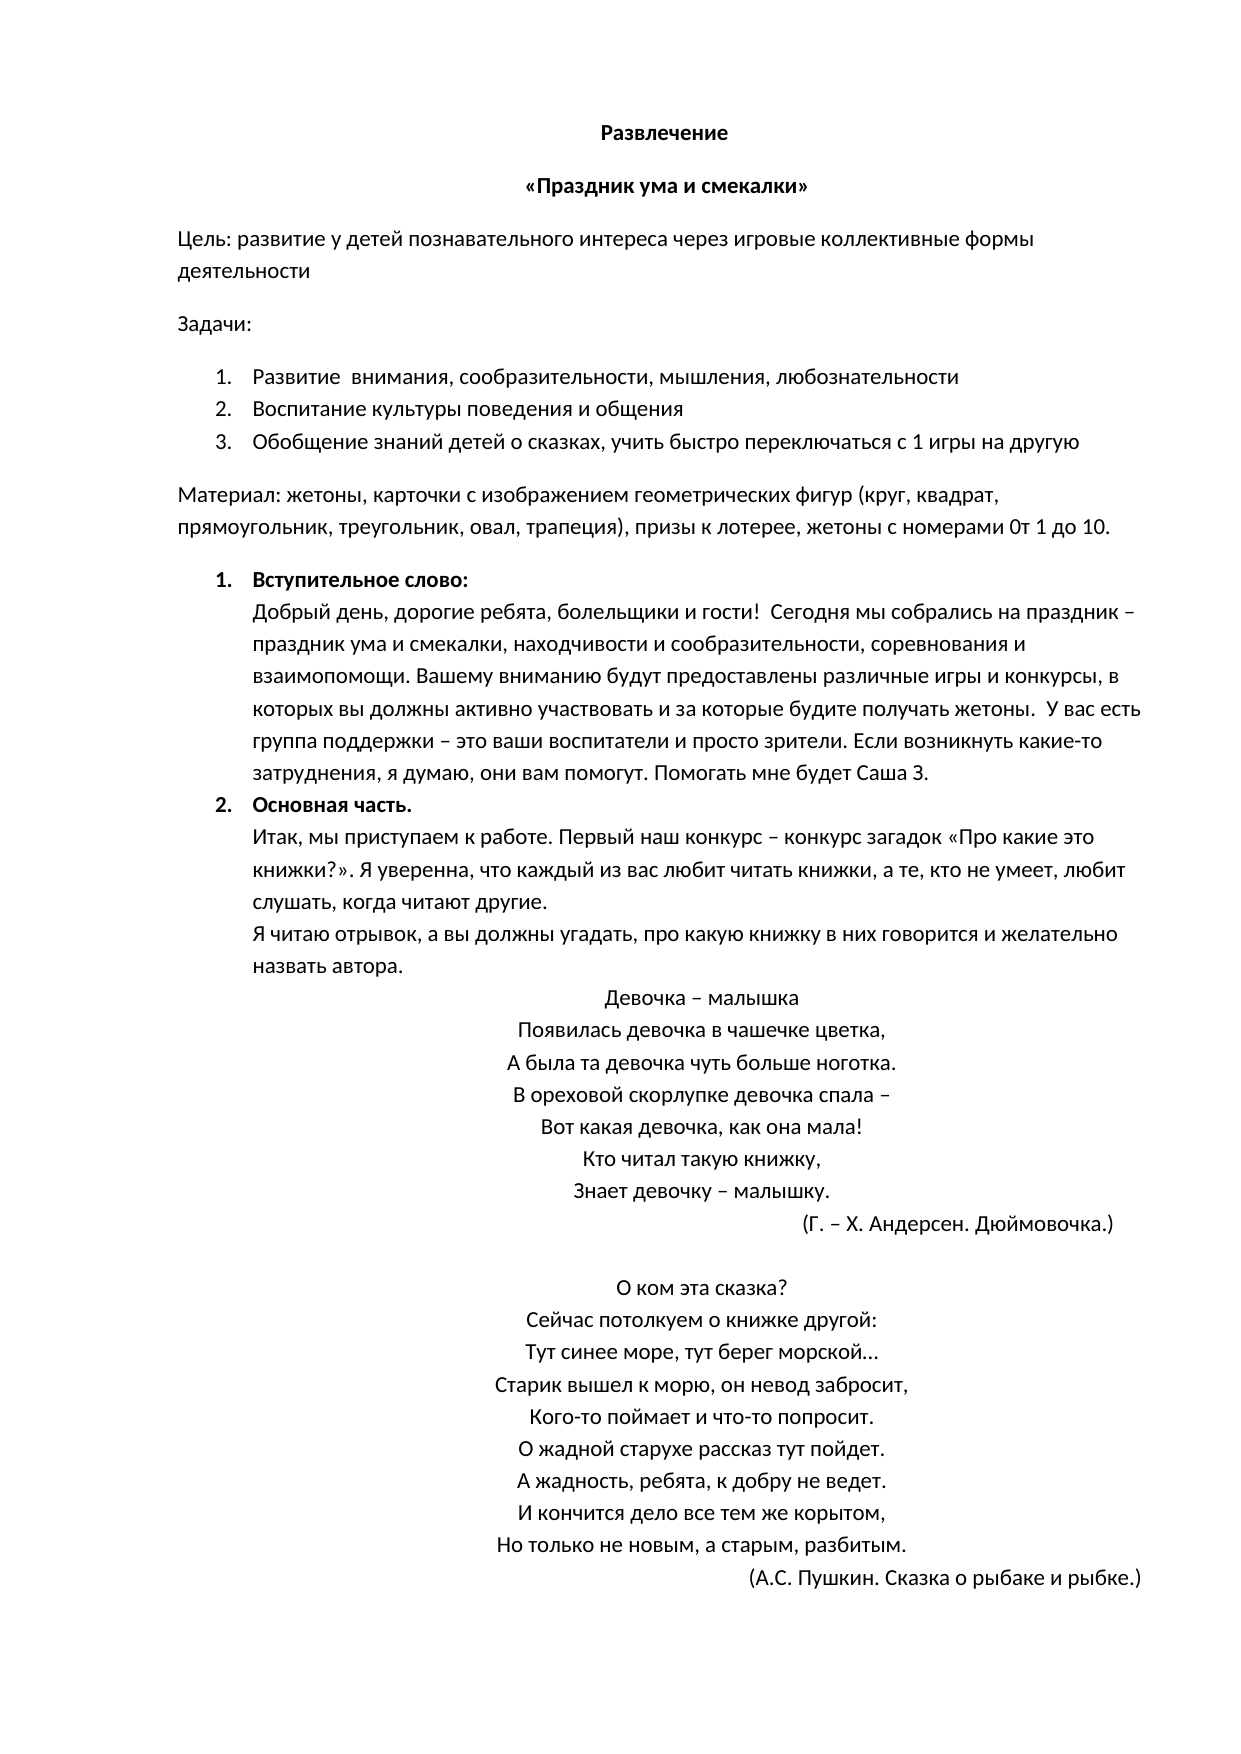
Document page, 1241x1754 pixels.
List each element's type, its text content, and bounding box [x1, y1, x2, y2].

list Вступительное слово: [215, 565, 1152, 593]
list Основная часть. [215, 790, 1152, 818]
list Девочка – малышка [252, 983, 1152, 1011]
list (А.С. Пушкин. Сказка о рыбаке и рыбке.) [252, 1563, 1152, 1591]
list Появилась девочка в чашечке цветка, [252, 1016, 1152, 1044]
list А была та девочка чуть больше ноготка. [252, 1048, 1152, 1076]
list Но только не новым, а старым, разбитым. [252, 1531, 1152, 1559]
list Итак, мы приступаем к работе. Первый наш конкурс – конкурс загадок «Про какие это книжки?». Я уверенна, что каждый из вас любит читать книжки, а те, кто не умеет, любит слушать, когда читают другие. [252, 822, 1152, 915]
list (Г. – Х. Андерсен. Дюймовочка.) [252, 1209, 1152, 1237]
text Цель: развитие у детей познавательного интереса через игровые коллективные формы деятельности [177, 224, 1152, 284]
list И кончится дело все тем же корытом, [252, 1498, 1152, 1526]
list Воспитание культуры поведения и общения [215, 394, 1152, 423]
text «Праздник ума и смекалки» [177, 171, 1152, 199]
text Материал: жетоны, карточки с изображением геометрических фигур (круг, квадрат, прямоугольник, треугольник, овал, трапеция), призы к лотерее, жетоны с номерами 0т 1 до 10. [177, 480, 1152, 540]
list Сейчас потолкуем о книжке другой: [252, 1305, 1152, 1333]
list Я читаю отрывок, а вы должны угадать, про какую книжку в них говорится и желательно назвать автора. [252, 919, 1152, 979]
list О ком эта сказка? [252, 1273, 1152, 1301]
list О жадной старухе рассказ тут пойдет. [252, 1434, 1152, 1462]
list Развитие внимания, сообразительности, мышления, любознательности [215, 362, 1152, 390]
list Обобщение знаний детей о сказках, учить быстро переключаться с 1 игры на другую [215, 427, 1152, 455]
list А жадность, ребята, к добру не ведет. [252, 1466, 1152, 1494]
list Вот какая девочка, как она мала! [252, 1112, 1152, 1140]
list Тут синее море, тут берег морской… [252, 1337, 1152, 1366]
list Старик вышел к морю, он невод забросит, [252, 1370, 1152, 1398]
text Задачи: [177, 309, 1152, 337]
list В ореховой скорлупке девочка спала – [252, 1080, 1152, 1108]
list Кто читал такую книжку, [252, 1144, 1152, 1172]
text Развлечение [177, 118, 1152, 146]
list Кого-то поймает и что-то попросит. [252, 1402, 1152, 1430]
list Знает девочку – малышку. [252, 1177, 1152, 1204]
list Добрый день, дорогие ребята, болельщики и гости! Сегодня мы собрались на праздник – праздник ума и смекалки, находчивости и сообразительности, соревнования и взаимопомощи. Вашему вниманию будут предоставлены различные игры и конкурсы, в которых вы должны активно участвовать и за которые будите получать жетоны. У вас есть группа поддержки – это ваши воспитатели и просто зрители. Если возникнуть какие-то затруднения, я думаю, они вам помогут. Помогать мне будет Саша З. [252, 597, 1152, 786]
